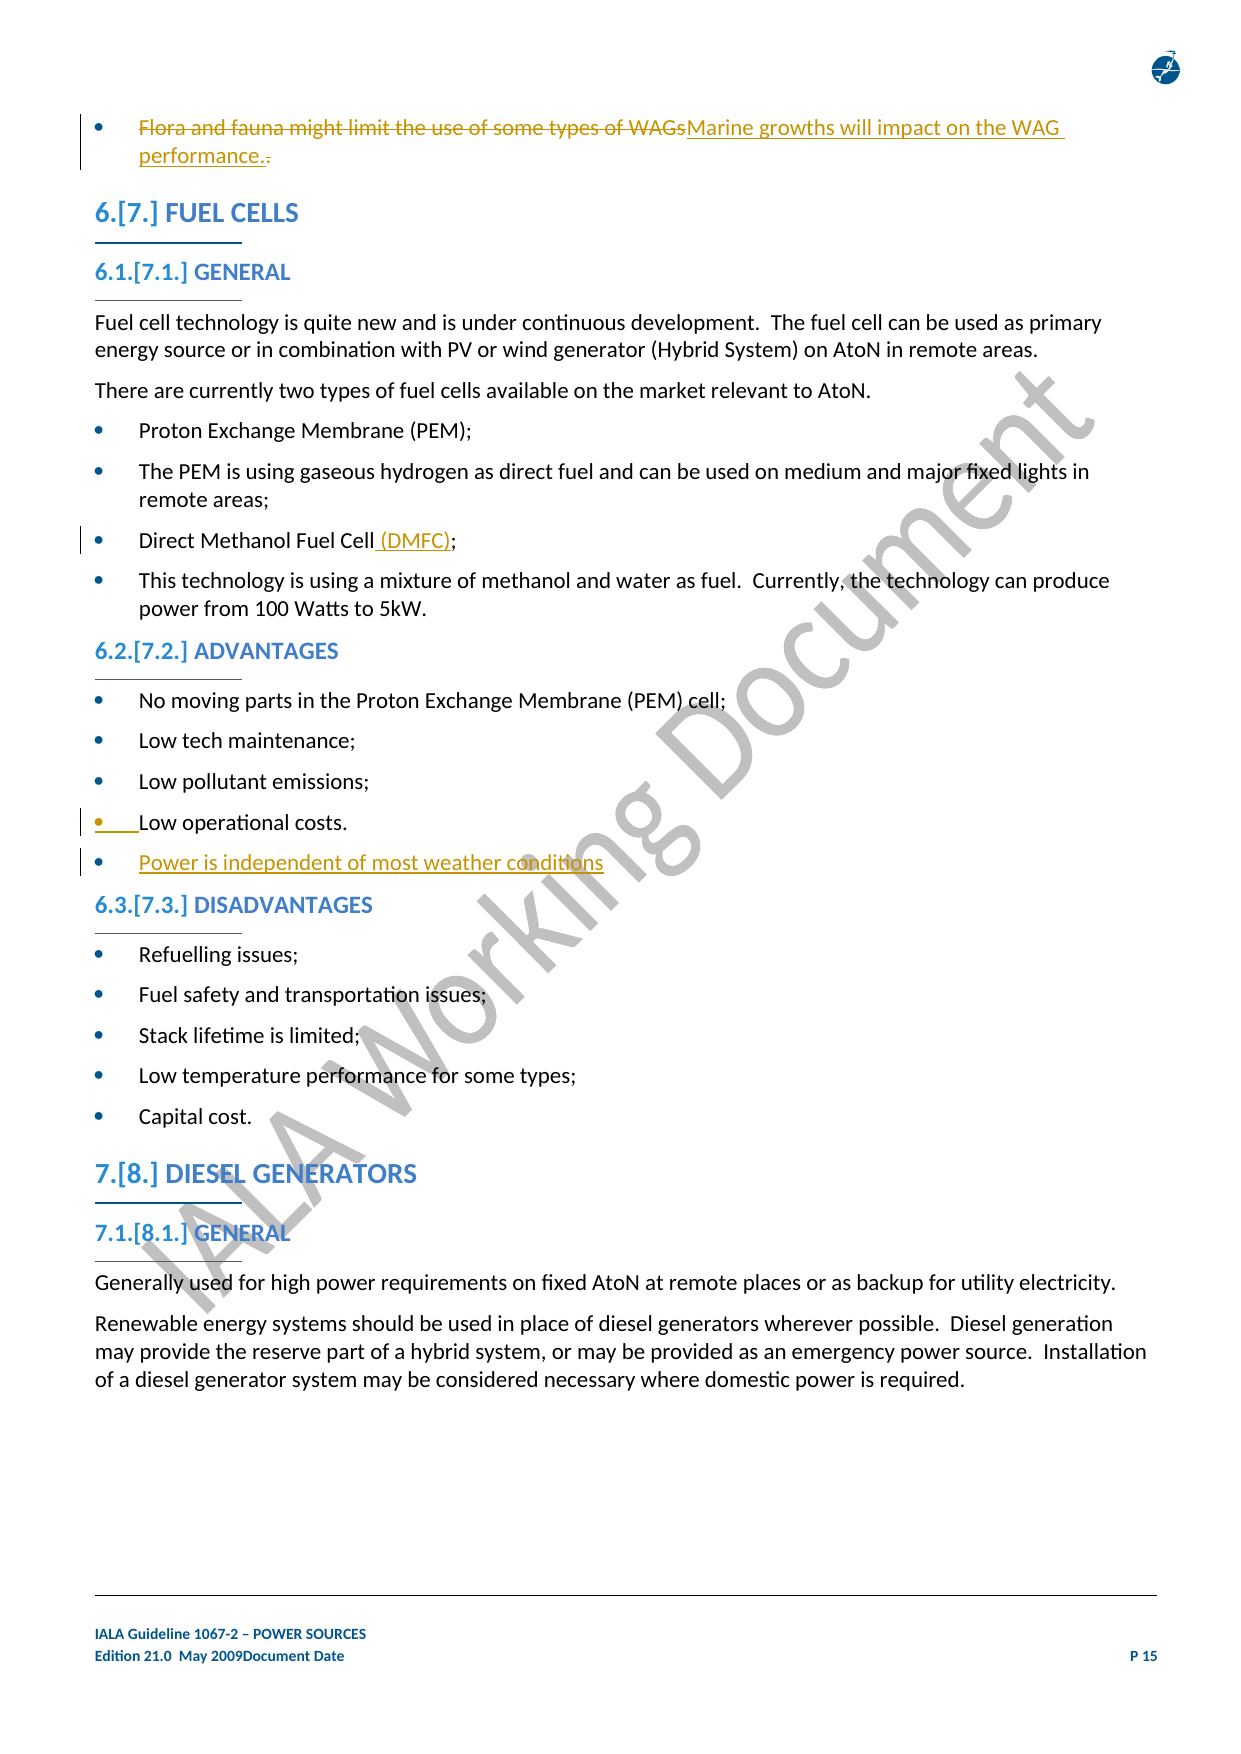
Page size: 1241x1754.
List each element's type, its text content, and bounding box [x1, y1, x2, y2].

text Low tech maintenance; [94, 727, 1157, 755]
subtitle Disadvantages [94, 889, 1157, 919]
text Capital cost. [94, 1102, 1157, 1130]
picture [1120, 0, 1239, 119]
text The PEM is using gaseous hydrogen as direct fuel and can be used on medium and major fixed lights in remote areas; [94, 457, 1157, 513]
text Refuelling issues; [94, 940, 1157, 968]
subtitle General [94, 1217, 1157, 1247]
text Direct Methanol Fuel Cell; [94, 526, 1157, 554]
subtitle General [94, 256, 1157, 287]
text This technology is using a mixture of methanol and water as fuel. Currently, the technology can produce power from 100 Watts to 5kW. [94, 566, 1157, 622]
text Low operational costs. [94, 808, 1157, 836]
text Generally used for high power requirements on fixed AtoN at remote places or as backup for utility electricity. [94, 1268, 1157, 1296]
text Fuel safety and transportation issues; [94, 981, 1157, 1009]
text No moving parts in the Proton Exchange Membrane (PEM) cell; [94, 686, 1157, 714]
subtitle FUEL CELLS [94, 194, 1157, 230]
text There are currently two types of fuel cells available on the market relevant to AtoN. [94, 376, 1157, 404]
text Low temperature performance for some types; [94, 1062, 1157, 1090]
subtitle DIESEL GENERATORS [94, 1155, 1157, 1191]
text Fuel cell technology is quite new and is under continuous development. The fuel cell can be used as primary energy source or in combination with PV or wind generator (Hybrid System) on AtoN in remote areas. [94, 308, 1157, 364]
text Low pollutant emissions; [94, 767, 1157, 795]
subtitle Advantages [94, 635, 1157, 665]
text Renewable energy systems should be used in place of diesel generators wherever possible. Diesel generation may provide the reserve part of a hybrid system, or may be provided as an emergency power source. Installation of a diesel generator system may be considered necessary where domestic power is required. [94, 1309, 1157, 1393]
text Proton Exchange Membrane (PEM); [94, 417, 1157, 445]
text Stack lifetime is limited; [94, 1021, 1157, 1049]
